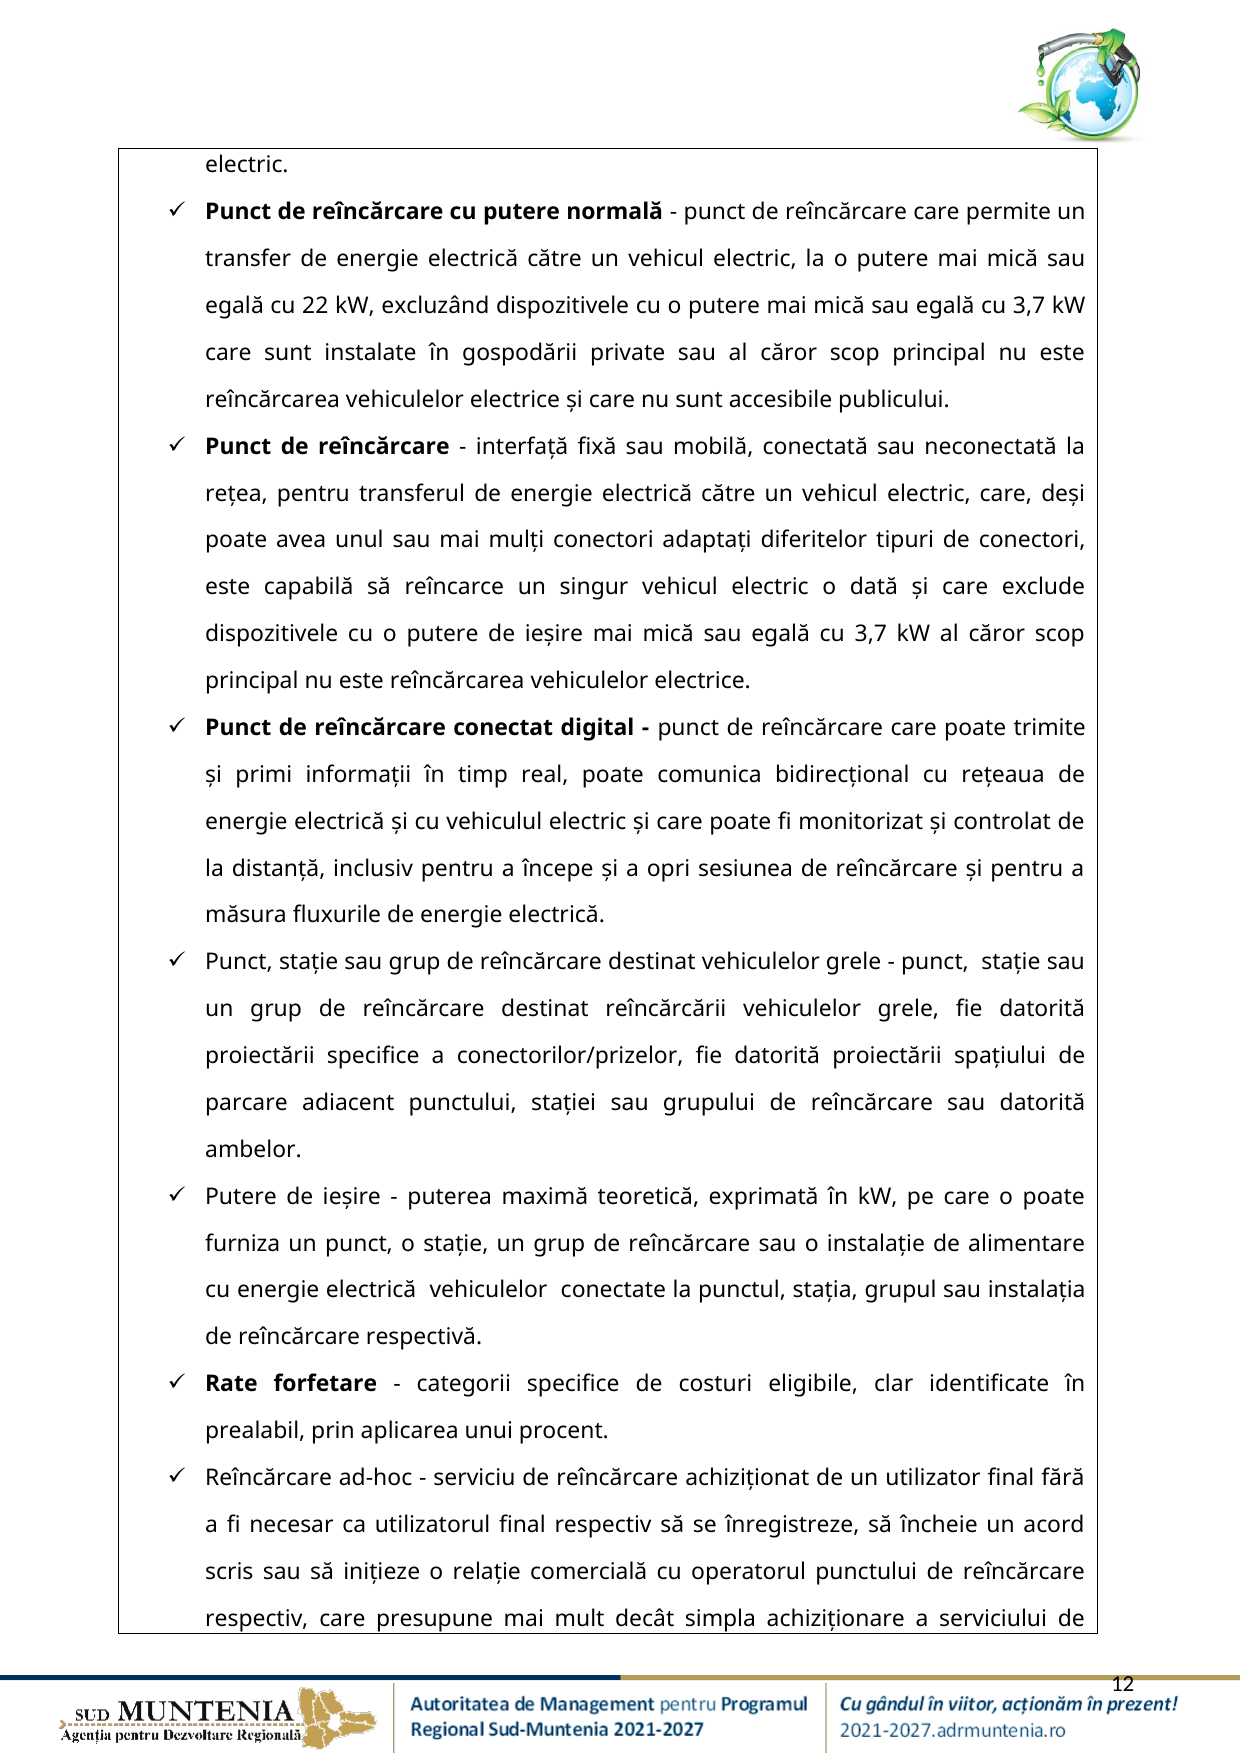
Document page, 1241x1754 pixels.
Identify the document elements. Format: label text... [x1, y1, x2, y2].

picture [0, 1675, 1241, 1754]
picture [1003, 28, 1157, 146]
